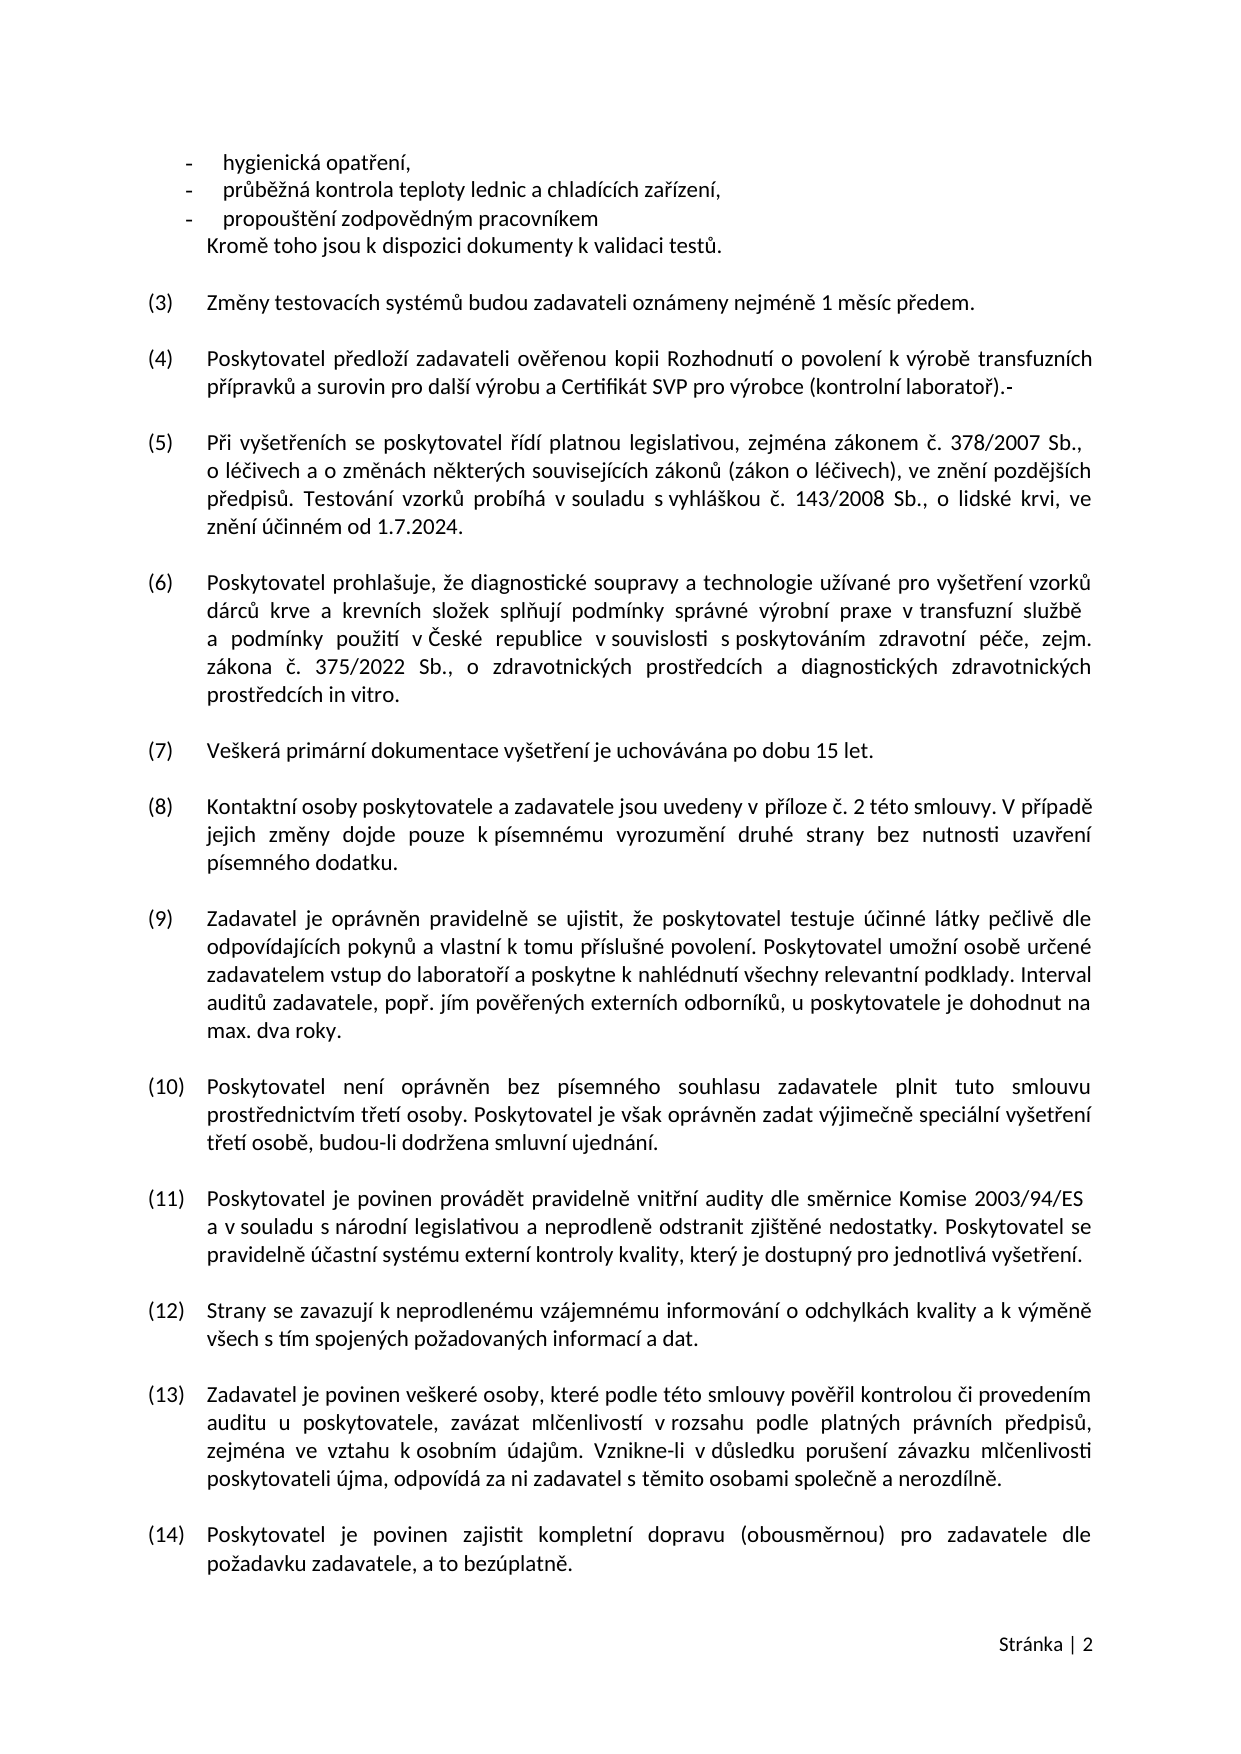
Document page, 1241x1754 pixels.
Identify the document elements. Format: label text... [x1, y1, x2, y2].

list Poskytovatel je povinen provádět pravidelně vnitřní audity dle směrnice Komise 2003/94/ES a v souladu s národní legislativou a neprodleně odstranit zjištěné nedostatky. Poskytovatel se pravidelně účastní systému externí kontroly kvality, který je dostupný pro jednotlivá vyšetření. [148, 1184, 1093, 1268]
list průběžná kontrola teploty lednic a chladících zařízení, [185, 176, 1093, 204]
list Zadavatel je oprávněn pravidelně se ujistit, že poskytovatel testuje účinné látky pečlivě dle odpovídajících pokynů a vlastní k tomu příslušné povolení. Poskytovatel umožní osobě určené zadavatelem vstup do laboratoří a poskytne k nahlédnutí všechny relevantní podklady. Interval auditů zadavatele, popř. jím pověřených externích odborníků, u poskytovatele je dohodnut na max. dva roky. [148, 904, 1093, 1044]
list Strany se zavazují k neprodlenému vzájemnému informování o odchylkách kvality a k výměně všech s tím spojených požadovaných informací a dat. [148, 1296, 1093, 1352]
list Zadavatel je povinen veškeré osoby, které podle této smlouvy pověřil kontrolou či provedením auditu u poskytovatele, zavázat mlčenlivostí v rozsahu podle platných právních předpisů, zejména ve vztahu k osobním údajům. Vznikne-li v důsledku porušení závazku mlčenlivosti poskytovateli újma, odpovídá za ni zadavatel s těmito osobami společně a nerozdílně. [148, 1381, 1093, 1493]
list Poskytovatel předloží zadavateli ověřenou kopii Rozhodnutí o povolení k výrobě transfuzních přípravků a surovin pro další výrobu a Certifikát SVP pro výrobce (kontrolní laboratoř). [148, 344, 1093, 400]
list Změny testovacích systémů budou zadavateli oznámeny nejméně 1 měsíc předem. [148, 288, 1093, 316]
list hygienická opatření, [185, 148, 1093, 176]
list Veškerá primární dokumentace vyšetření je uchovávána po dobu 15 let. [148, 736, 1093, 764]
text Kromě toho jsou k dispozici dokumenty k validaci testů. [207, 232, 1093, 260]
list Poskytovatel není oprávněn bez písemného souhlasu zadavatele plnit tuto smlouvu prostřednictvím třetí osoby. Poskytovatel je však oprávněn zadat výjimečně speciální vyšetření třetí osobě, budou-li dodržena smluvní ujednání. [148, 1072, 1093, 1156]
list Při vyšetřeních se poskytovatel řídí platnou legislativou, zejména zákonem č. 378/2007 Sb., o léčivech a o změnách některých souvisejících zákonů (zákon o léčivech), ve znění pozdějších předpisů. Testování vzorků probíhá v souladu s vyhláškou č. 143/2008 Sb., o lidské krvi, ve znění účinném od 1.7.2024. [148, 428, 1093, 540]
list Poskytovatel prohlašuje, že diagnostické soupravy a technologie užívané pro vyšetření vzorků dárců krve a krevních složek splňují podmínky správné výrobní praxe v transfuzní službě a podmínky použití v České republice v souvislosti s poskytováním zdravotní péče, zejm. zákona č. 375/2022 Sb., o zdravotnických prostředcích a diagnostických zdravotnických prostředcích in vitro. [148, 568, 1093, 708]
list Poskytovatel je povinen zajistit kompletní dopravu (obousměrnou) pro zadavatele dle požadavku zadavatele, a to bezúplatně. [148, 1521, 1093, 1577]
list Kontaktní osoby poskytovatele a zadavatele jsou uvedeny v příloze č. 2 této smlouvy. V případě jejich změny dojde pouze k písemnému vyrozumění druhé strany bez nutnosti uzavření písemného dodatku. [148, 792, 1093, 876]
list propouštění zodpovědným pracovníkem [185, 204, 1093, 232]
